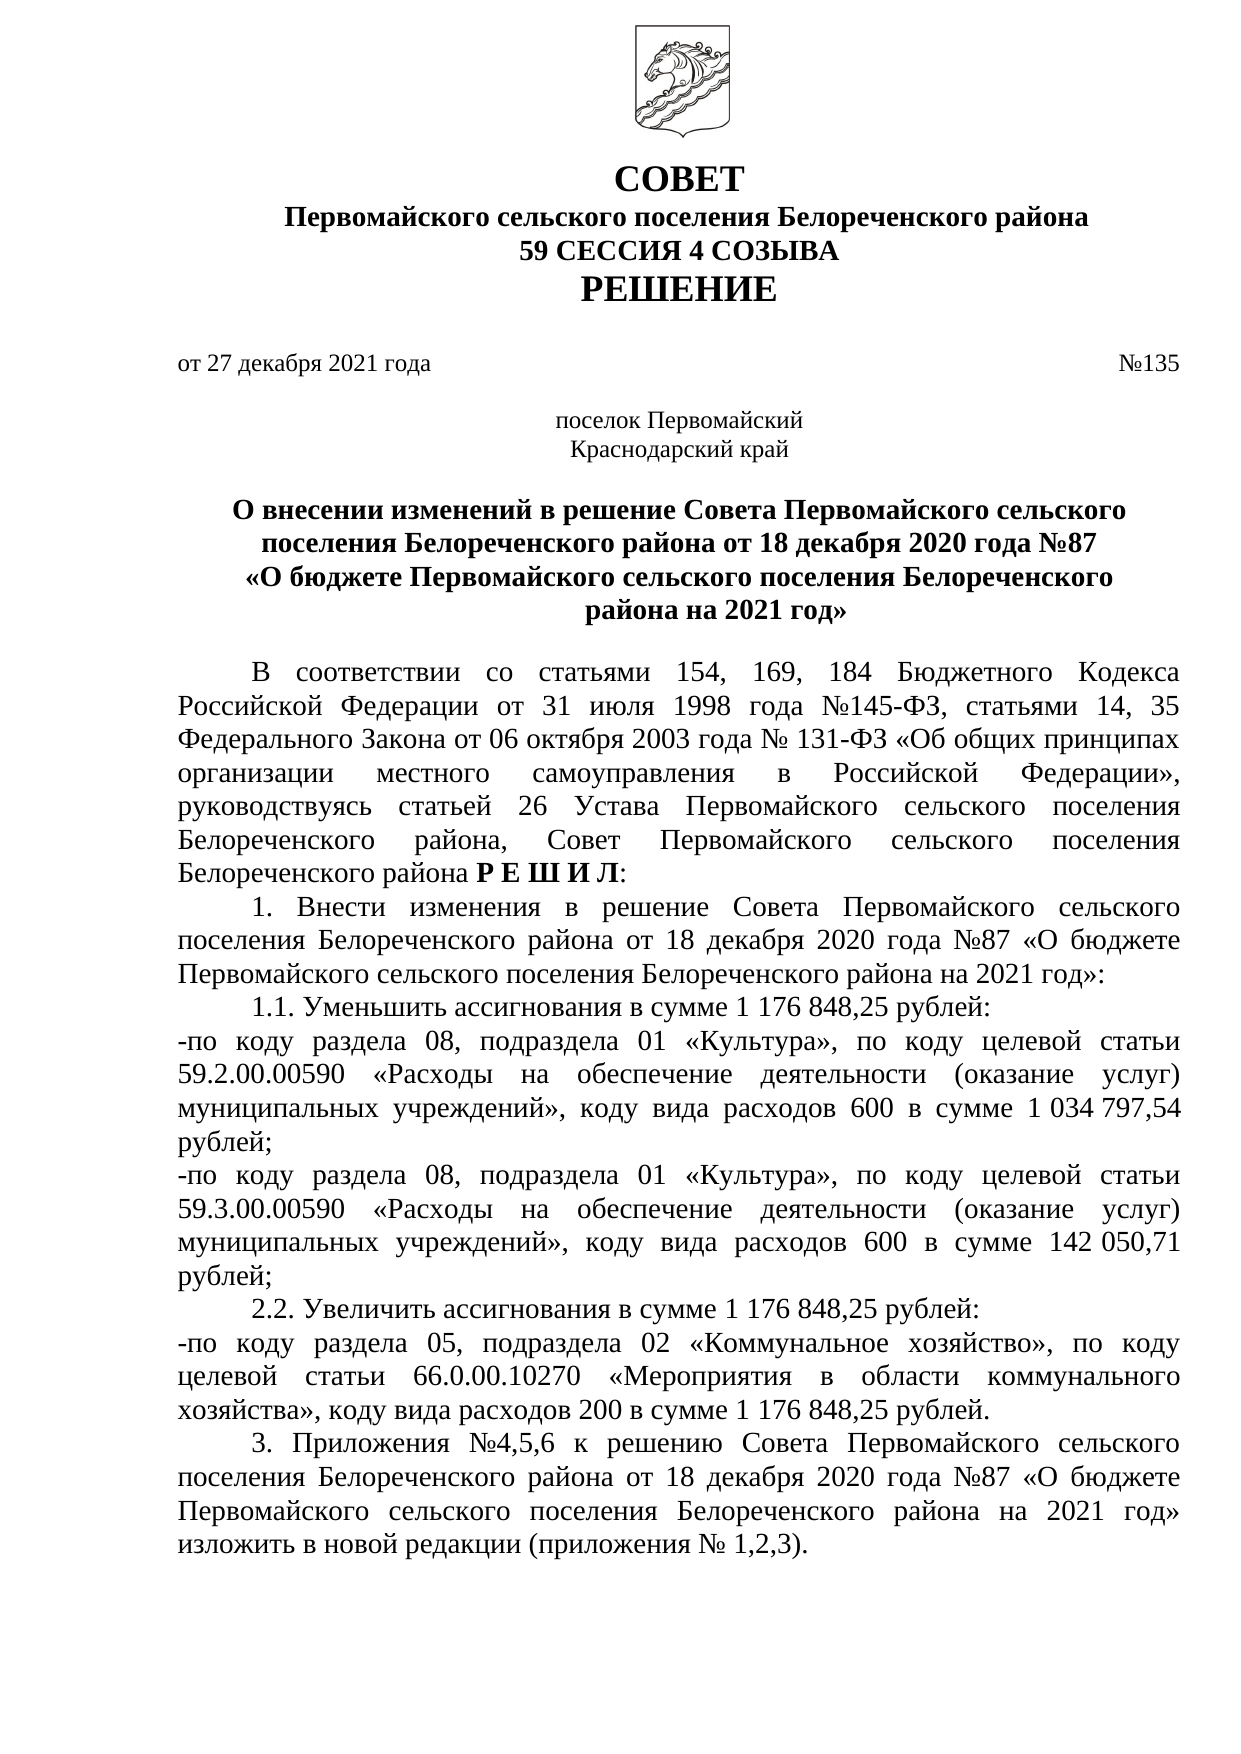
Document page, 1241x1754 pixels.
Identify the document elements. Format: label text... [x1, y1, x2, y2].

text СОВЕТ [177, 156, 1181, 199]
text 1.1. Уменьшить ассигнования в сумме 1 176 848,25 рублей: [177, 989, 1181, 1023]
text 2.2. Увеличить ассигнования в сумме 1 176 848,25 рублей: [177, 1291, 1181, 1325]
text от 27 декабря 2021 года №135 [177, 348, 1181, 377]
subtitle О внесении изменений в решение Совета Первомайского сельского поселения Белореченского района от 18 декабря 2020 года №87 [177, 492, 1181, 559]
text -по коду раздела 08, подраздела 01 «Культура», по коду целевой статьи 59.2.00.00590 «Расходы на обеспечение деятельности (оказание услуг) муниципальных учреждений», коду вида расходов 600 в сумме 1 034 797,54 рублей; [177, 1023, 1181, 1157]
picture [635, 25, 730, 138]
text поселок Первомайский [177, 406, 1181, 434]
subtitle района на 2021 год» [177, 592, 1181, 626]
subtitle В соответствии со статьями 154, 169, 184 Бюджетного Кодекса Российской Федерации от 31 июля 1998 года №145-ФЗ, статьями 14, 35 Федерального Закона от 06 октября 2003 года № 131-ФЗ «Об общих принципах организации местного самоуправления в Российской Федерации», руководствуясь статьей 26 Устава Первомайского сельского поселения Белореченского района, Совет Первомайского сельского поселения Белореченского района Р Е Ш И Л: [177, 654, 1181, 889]
text Первомайского сельского поселения Белореченского района [177, 199, 1181, 233]
text -по коду раздела 08, подраздела 01 «Культура», по коду целевой статьи 59.3.00.00590 «Расходы на обеспечение деятельности (оказание услуг) муниципальных учреждений», коду вида расходов 600 в сумме 142 050,71 рублей; [177, 1157, 1181, 1291]
text 1. Внести изменения в решение Совета Первомайского сельского поселения Белореченского района от 18 декабря 2020 года №87 «О бюджете Первомайского сельского поселения Белореченского района на 2021 год»: [177, 889, 1181, 989]
text -по коду раздела 05, подраздела 02 «Коммунальное хозяйство», по коду целевой статьи 66.0.00.10270 «Мероприятия в области коммунального хозяйства», коду вида расходов 200 в сумме 1 176 848,25 рублей. [177, 1325, 1181, 1426]
text 59 СЕССИЯ 4 СОЗЫВА [177, 233, 1181, 267]
text 3. Приложения №4,5,6 к решению Совета Первомайского сельского поселения Белореченского района от 18 декабря 2020 года №87 «О бюджете Первомайского сельского поселения Белореченского района на 2021 год» изложить в новой редакции (приложения № 1,2,3). [177, 1426, 1181, 1560]
text РЕШЕНИЕ [177, 267, 1181, 310]
subtitle «О бюджете Первомайского сельского поселения Белореченского [177, 559, 1181, 592]
text Краснодарский край [177, 434, 1181, 463]
